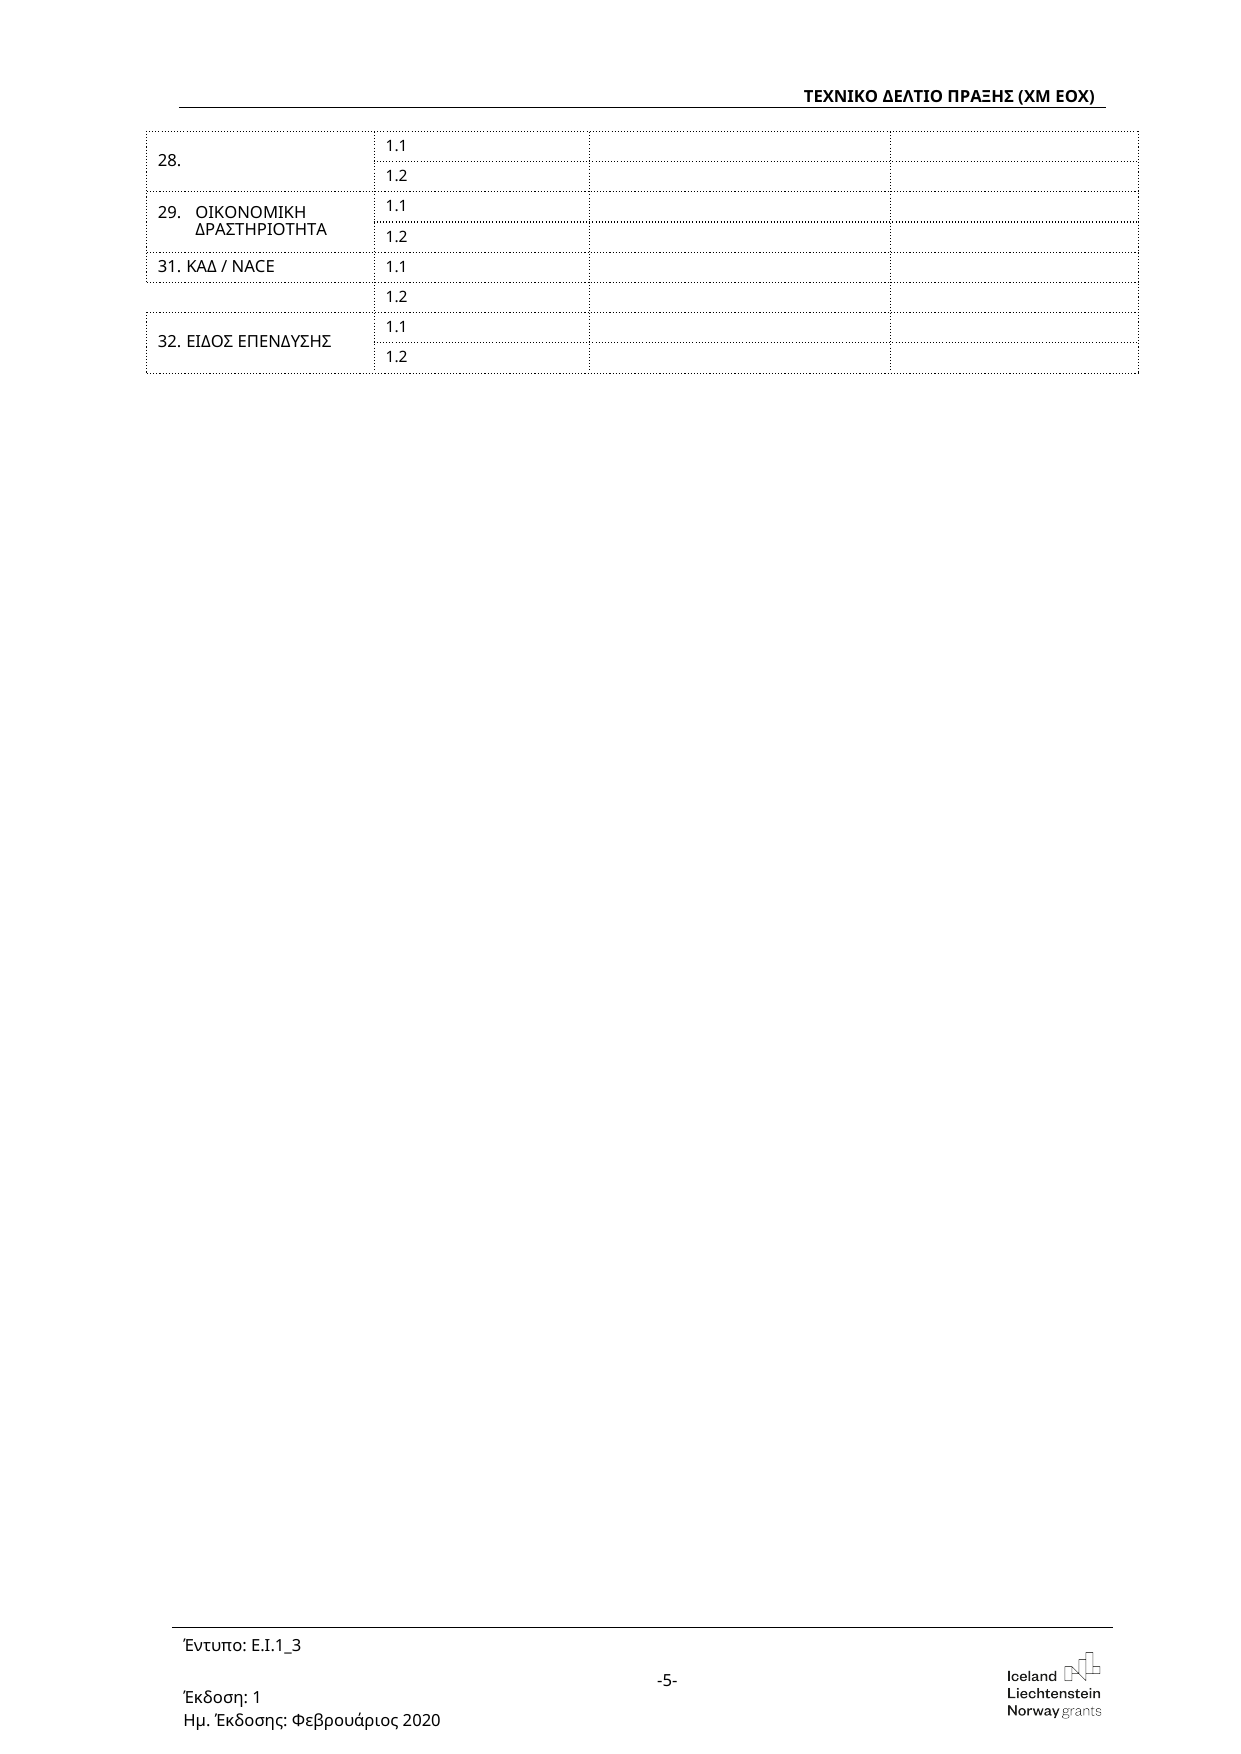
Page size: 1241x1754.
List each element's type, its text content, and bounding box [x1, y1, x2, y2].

table_cell 1.2 [374, 221, 589, 252]
table_cell 1.1 [374, 191, 589, 221]
table_cell 1.2 [374, 282, 589, 312]
table_cell 1.1 [374, 252, 589, 282]
table_cell [590, 191, 891, 221]
table_cell [590, 131, 891, 161]
table_cell [891, 161, 1138, 191]
table_cell [590, 252, 891, 282]
table_cell [590, 342, 891, 372]
table_cell [590, 282, 891, 312]
table_cell 1.2 [374, 342, 589, 372]
table_cell 1.1 [374, 131, 589, 161]
table_cell [891, 221, 1138, 252]
table_cell [590, 161, 891, 191]
table_cell [891, 252, 1138, 282]
table_cell ΟΙΚΟΝΟΜΙΚΗ ΔΡΑΣΤΗΡΙΟΤΗΤΑ [146, 191, 374, 252]
picture [1007, 1652, 1102, 1719]
table_cell 1.2 [374, 161, 589, 191]
table_cell [891, 282, 1138, 312]
table_cell ΕΙΔΟΣ ΕΠΕΝΔΥΣΗΣ [146, 312, 374, 372]
table_cell 1.1 [374, 312, 589, 342]
table_cell [590, 312, 891, 342]
table_cell [146, 131, 374, 191]
table_cell [891, 342, 1138, 372]
table_cell ΚΑΔ / NACE [146, 252, 374, 282]
table_cell [891, 191, 1138, 221]
table_cell [891, 312, 1138, 342]
table_cell [590, 221, 891, 252]
table_cell [891, 131, 1138, 161]
